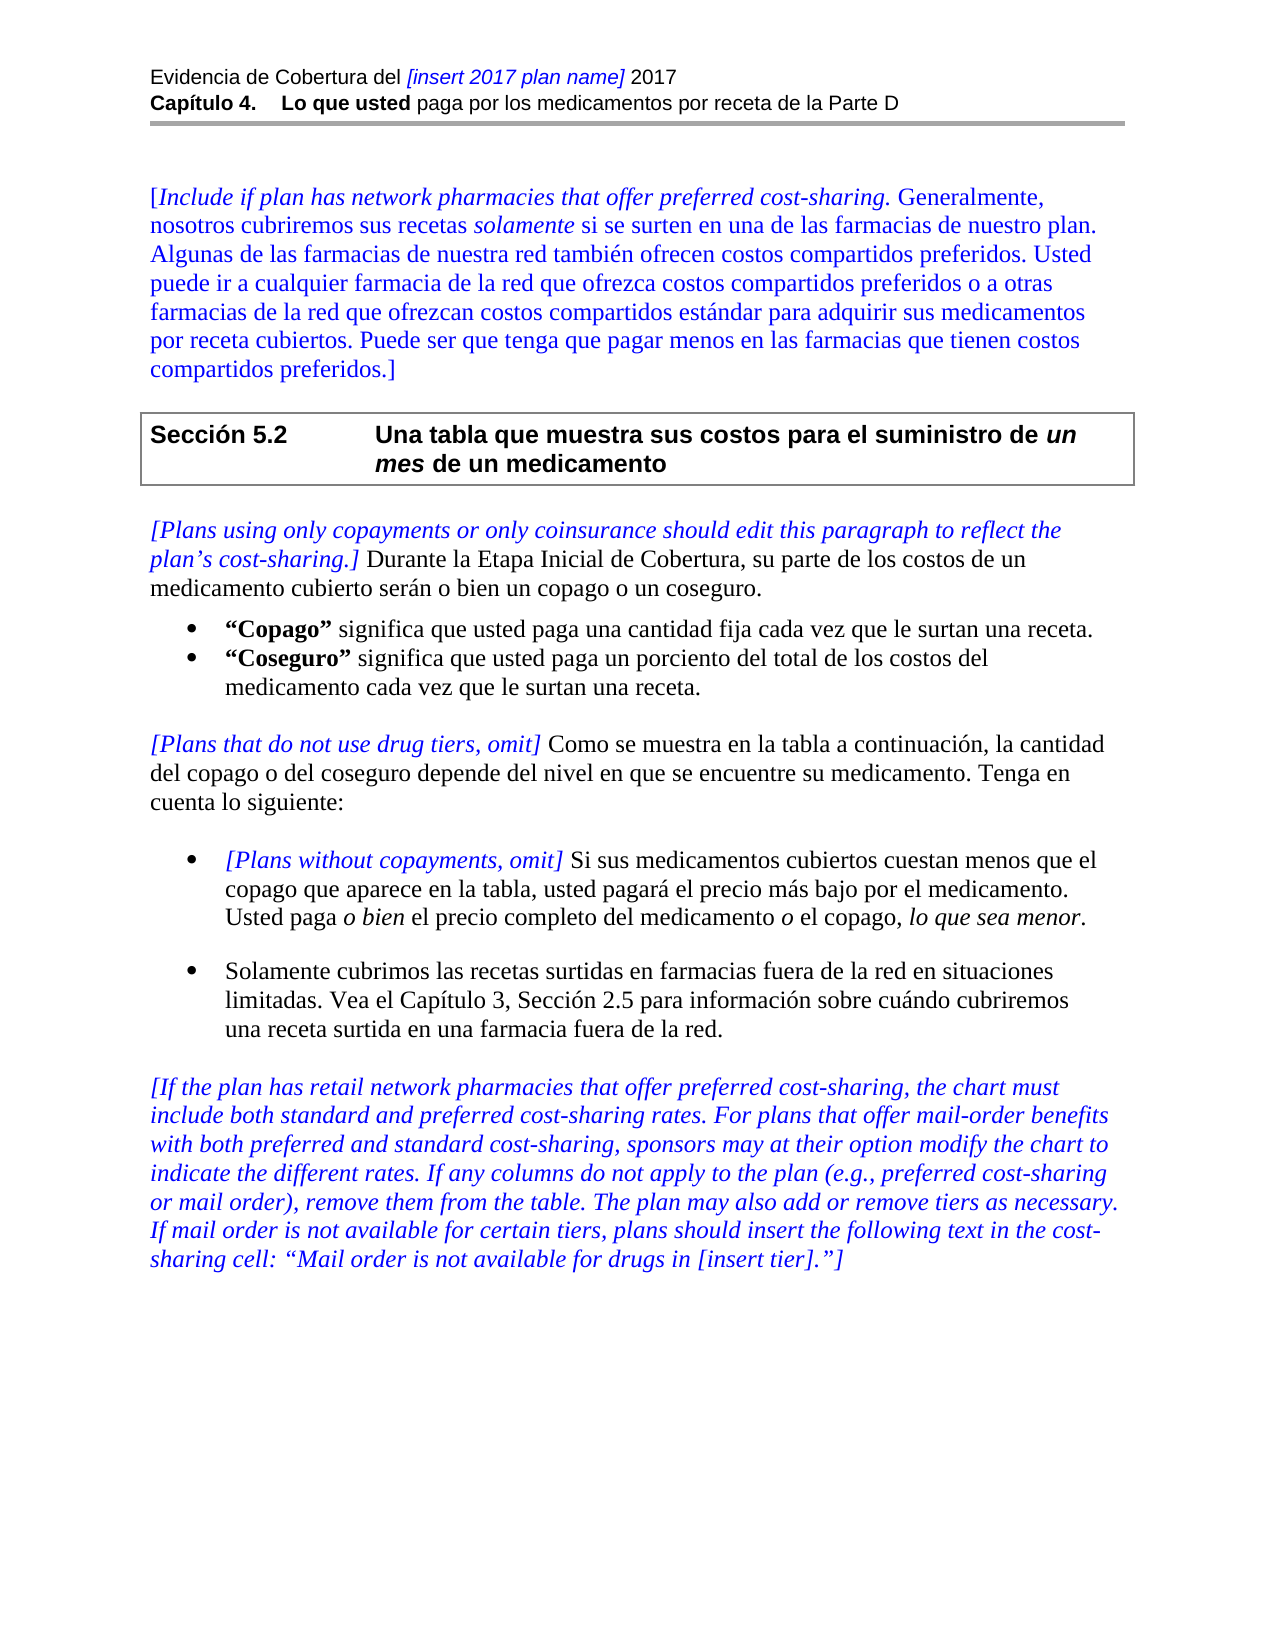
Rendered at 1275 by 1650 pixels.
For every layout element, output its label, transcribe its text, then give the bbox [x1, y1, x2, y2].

list “Coseguro” significa que usted paga un porciento del total de los costos del medicamento cada vez que le surtan una receta. [187, 643, 1125, 700]
text [Plans using only copayments or only coinsurance should edit this paragraph to reflect the plan’s cost-sharing.] Durante la Etapa Inicial de Cobertura, su parte de los costos de un medicamento cubierto serán o bien un copago o un coseguro. [150, 515, 1106, 602]
list Solamente cubrimos las recetas surtidas en farmacias fuera de la red en situaciones limitadas. Vea el Capítulo 3, Sección 2.5 para información sobre cuándo cubriremos una receta surtida en una farmacia fuera de la red. [187, 956, 1106, 1042]
list “Copago” significa que usted paga una cantidad fija cada vez que le surtan una receta. [187, 614, 1125, 643]
text [If the plan has retail network pharmacies that offer preferred cost-sharing, the chart must include both standard and preferred cost-sharing rates. For plans that offer mail-order benefits with both preferred and standard cost-sharing, sponsors may at their option modify the chart to indicate the different rates. If any columns do not apply to the plan (e.g., preferred cost-sharing or mail order), remove them from the table. The plan may also add or remove tiers as necessary. If mail order is not available for certain tiers, plans should insert the following text in the cost-sharing cell: “Mail order is not available for drugs in [insert tier].”] [150, 1072, 1125, 1273]
list [Plans without copayments, omit] Si sus medicamentos cubiertos cuestan menos que el copago que aparece en la tabla, usted pagará el precio más bajo por el medicamento. Usted paga o bien el precio completo del medicamento o el copago, lo que sea menor. [187, 845, 1106, 931]
text [Include if plan has network pharmacies that offer preferred cost-sharing. Generalmente, nosotros cubriremos sus recetas solamente si se surten en una de las farmacias de nuestro plan. Algunas de las farmacias de nuestra red también ofrecen costos compartidos preferidos. Usted puede ir a cualquier farmacia de la red que ofrezca costos compartidos preferidos o a otras farmacias de la red que ofrezcan costos compartidos estándar para adquirir sus medicamentos por receta cubiertos. Puede ser que tenga que pagar menos en las farmacias que tienen costos compartidos preferidos.] [150, 182, 1125, 383]
subtitle Sección 5.2 Una tabla que muestra sus costos para el suministro de un mes de un medicamento [142, 414, 1133, 484]
text [Plans that do not use drug tiers, omit] Como se muestra en la tabla a continuación, la cantidad del copago o del coseguro depende del nivel en que se encuentre su medicamento. Tenga en cuenta lo siguiente: [150, 729, 1106, 816]
